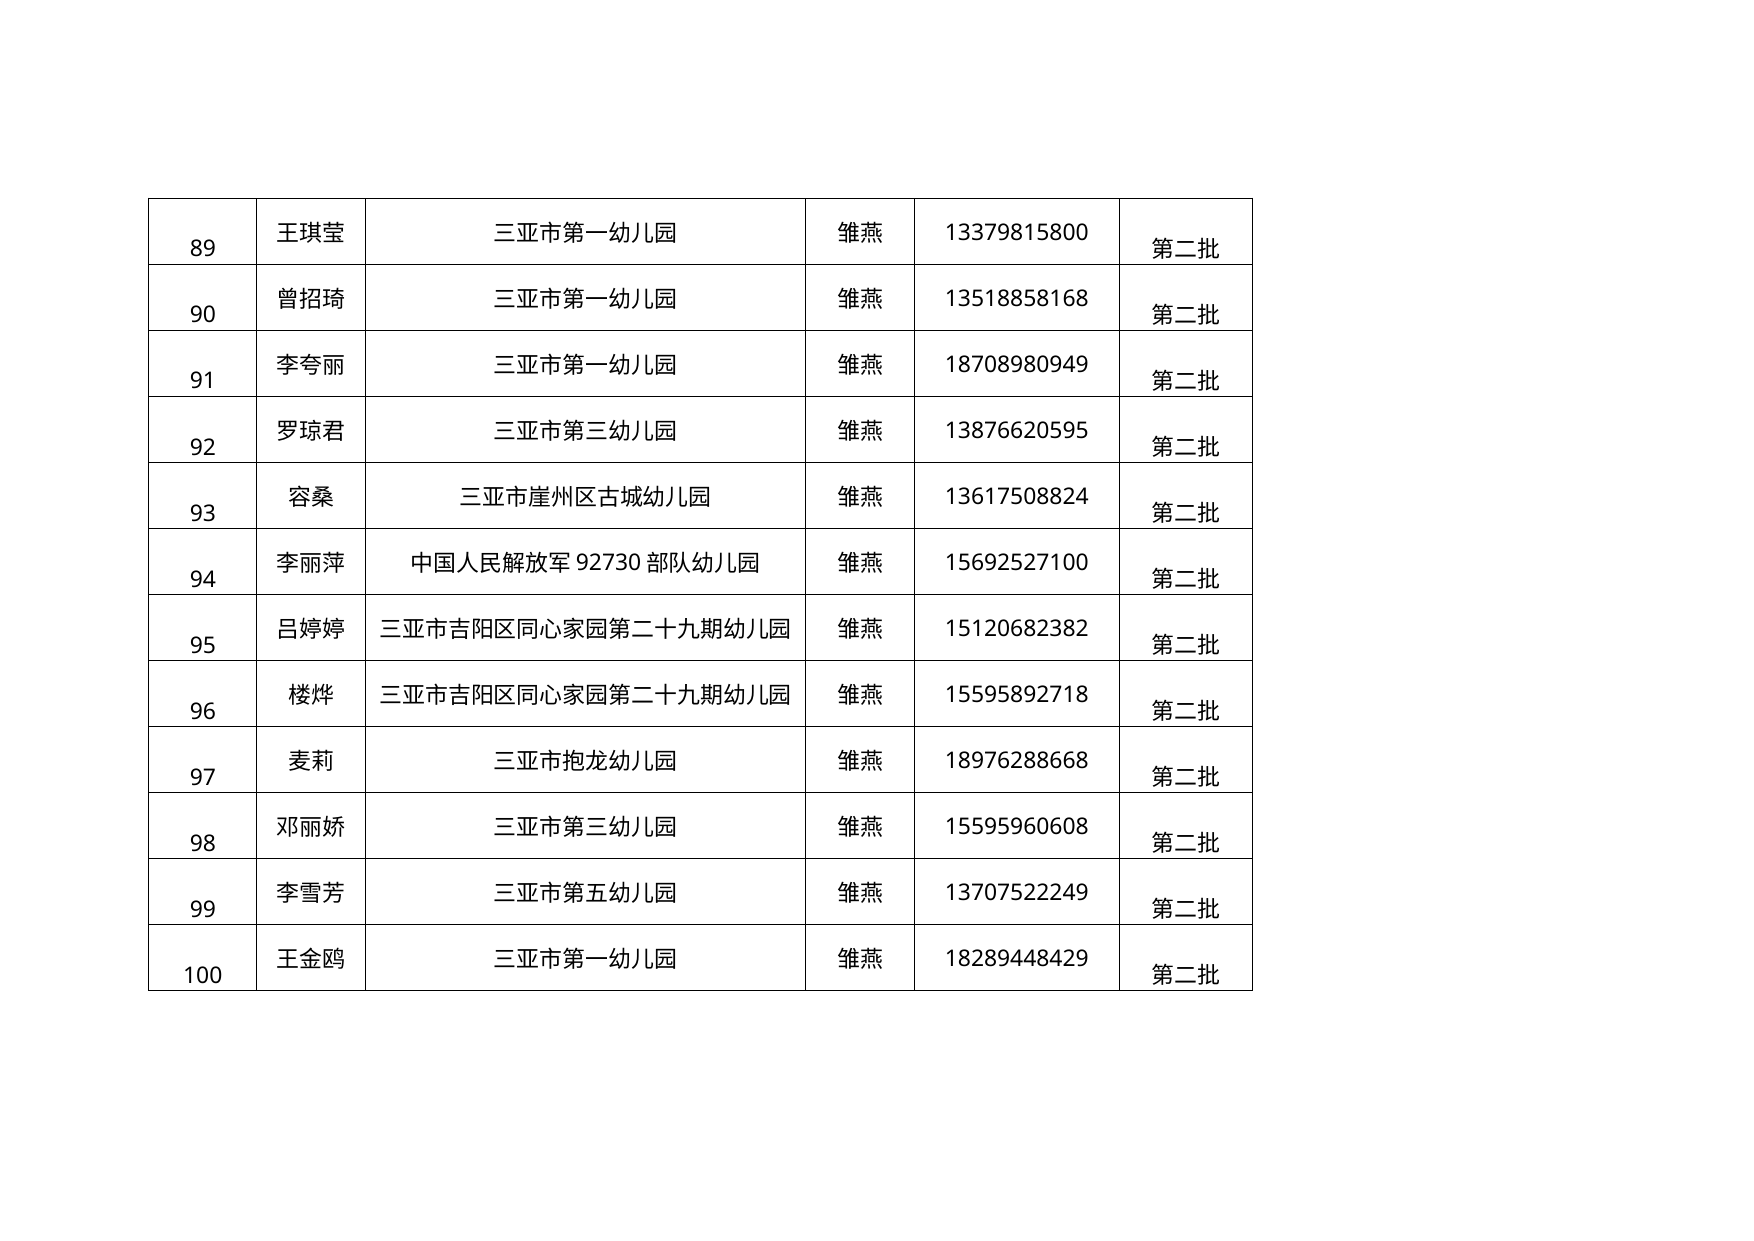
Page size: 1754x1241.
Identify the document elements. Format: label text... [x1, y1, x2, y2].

table_cell 楼烨 [257, 661, 365, 726]
table_cell 雏燕 [806, 595, 914, 660]
table_cell 三亚市抱龙幼儿园 [366, 727, 805, 792]
table_cell 三亚市第一幼儿园 [366, 331, 805, 396]
table_cell 雏燕 [806, 397, 914, 462]
table_cell 第二批 [1120, 331, 1252, 396]
table_cell 第二批 [1120, 793, 1252, 858]
table_cell 97 [149, 727, 256, 792]
table_cell 麦莉 [257, 727, 365, 792]
table_cell 吕婷婷 [257, 595, 365, 660]
table_cell 第二批 [1120, 199, 1252, 264]
table_cell 第二批 [1120, 859, 1252, 924]
table_cell 曾招琦 [257, 265, 365, 330]
table_cell 三亚市吉阳区同心家园第二十九期幼儿园 [366, 595, 805, 660]
table_cell 第二批 [1120, 463, 1252, 528]
table_cell 18976288668 [915, 727, 1119, 792]
table_cell 雏燕 [806, 661, 914, 726]
table_cell 三亚市第五幼儿园 [366, 859, 805, 924]
table_cell 第二批 [1120, 265, 1252, 330]
table_cell 93 [149, 463, 256, 528]
table_cell 96 [149, 661, 256, 726]
table_cell 三亚市第一幼儿园 [366, 925, 805, 990]
table_cell 雏燕 [806, 793, 914, 858]
table_cell 雏燕 [806, 859, 914, 924]
table_cell 雏燕 [806, 199, 914, 264]
table_cell 18289448429 [915, 925, 1119, 990]
table_cell 15120682382 [915, 595, 1119, 660]
table_cell 13707522249 [915, 859, 1119, 924]
table_cell 第二批 [1120, 661, 1252, 726]
table_cell 李雪芳 [257, 859, 365, 924]
table_cell 中国人民解放军92730部队幼儿园 [366, 529, 805, 594]
table_cell 98 [149, 793, 256, 858]
table_cell 三亚市第三幼儿园 [366, 793, 805, 858]
table_cell 雏燕 [806, 925, 914, 990]
table_cell 三亚市崖州区古城幼儿园 [366, 463, 805, 528]
table_cell 13379815800 [915, 199, 1119, 264]
table_cell 13876620595 [915, 397, 1119, 462]
table_cell 王琪莹 [257, 199, 365, 264]
table_cell 三亚市第一幼儿园 [366, 265, 805, 330]
table_cell 罗琼君 [257, 397, 365, 462]
table_cell 94 [149, 529, 256, 594]
table_cell 第二批 [1120, 727, 1252, 792]
table_cell 三亚市第一幼儿园 [366, 199, 805, 264]
table_cell 雏燕 [806, 331, 914, 396]
table_cell 99 [149, 859, 256, 924]
table_cell 100 [149, 925, 256, 990]
table_cell 雏燕 [806, 529, 914, 594]
table_cell 13617508824 [915, 463, 1119, 528]
table_cell 李丽萍 [257, 529, 365, 594]
table_cell 雏燕 [806, 463, 914, 528]
table_cell 第二批 [1120, 595, 1252, 660]
table_cell 92 [149, 397, 256, 462]
table_cell 13518858168 [915, 265, 1119, 330]
table_cell 第二批 [1120, 397, 1252, 462]
table_cell 邓丽娇 [257, 793, 365, 858]
table_cell 95 [149, 595, 256, 660]
table_cell 容桑 [257, 463, 365, 528]
table_cell 15692527100 [915, 529, 1119, 594]
table_cell 雏燕 [806, 727, 914, 792]
table_cell 李夸丽 [257, 331, 365, 396]
table_cell 第二批 [1120, 925, 1252, 990]
table_cell 18708980949 [915, 331, 1119, 396]
table_cell 15595892718 [915, 661, 1119, 726]
table_cell 三亚市第三幼儿园 [366, 397, 805, 462]
table_cell 第二批 [1120, 529, 1252, 594]
table_cell 91 [149, 331, 256, 396]
table_cell 15595960608 [915, 793, 1119, 858]
table_cell 90 [149, 265, 256, 330]
table_cell 王金鸥 [257, 925, 365, 990]
table_cell 89 [149, 199, 256, 264]
table_cell 雏燕 [806, 265, 914, 330]
table_cell 三亚市吉阳区同心家园第二十九期幼儿园 [366, 661, 805, 726]
